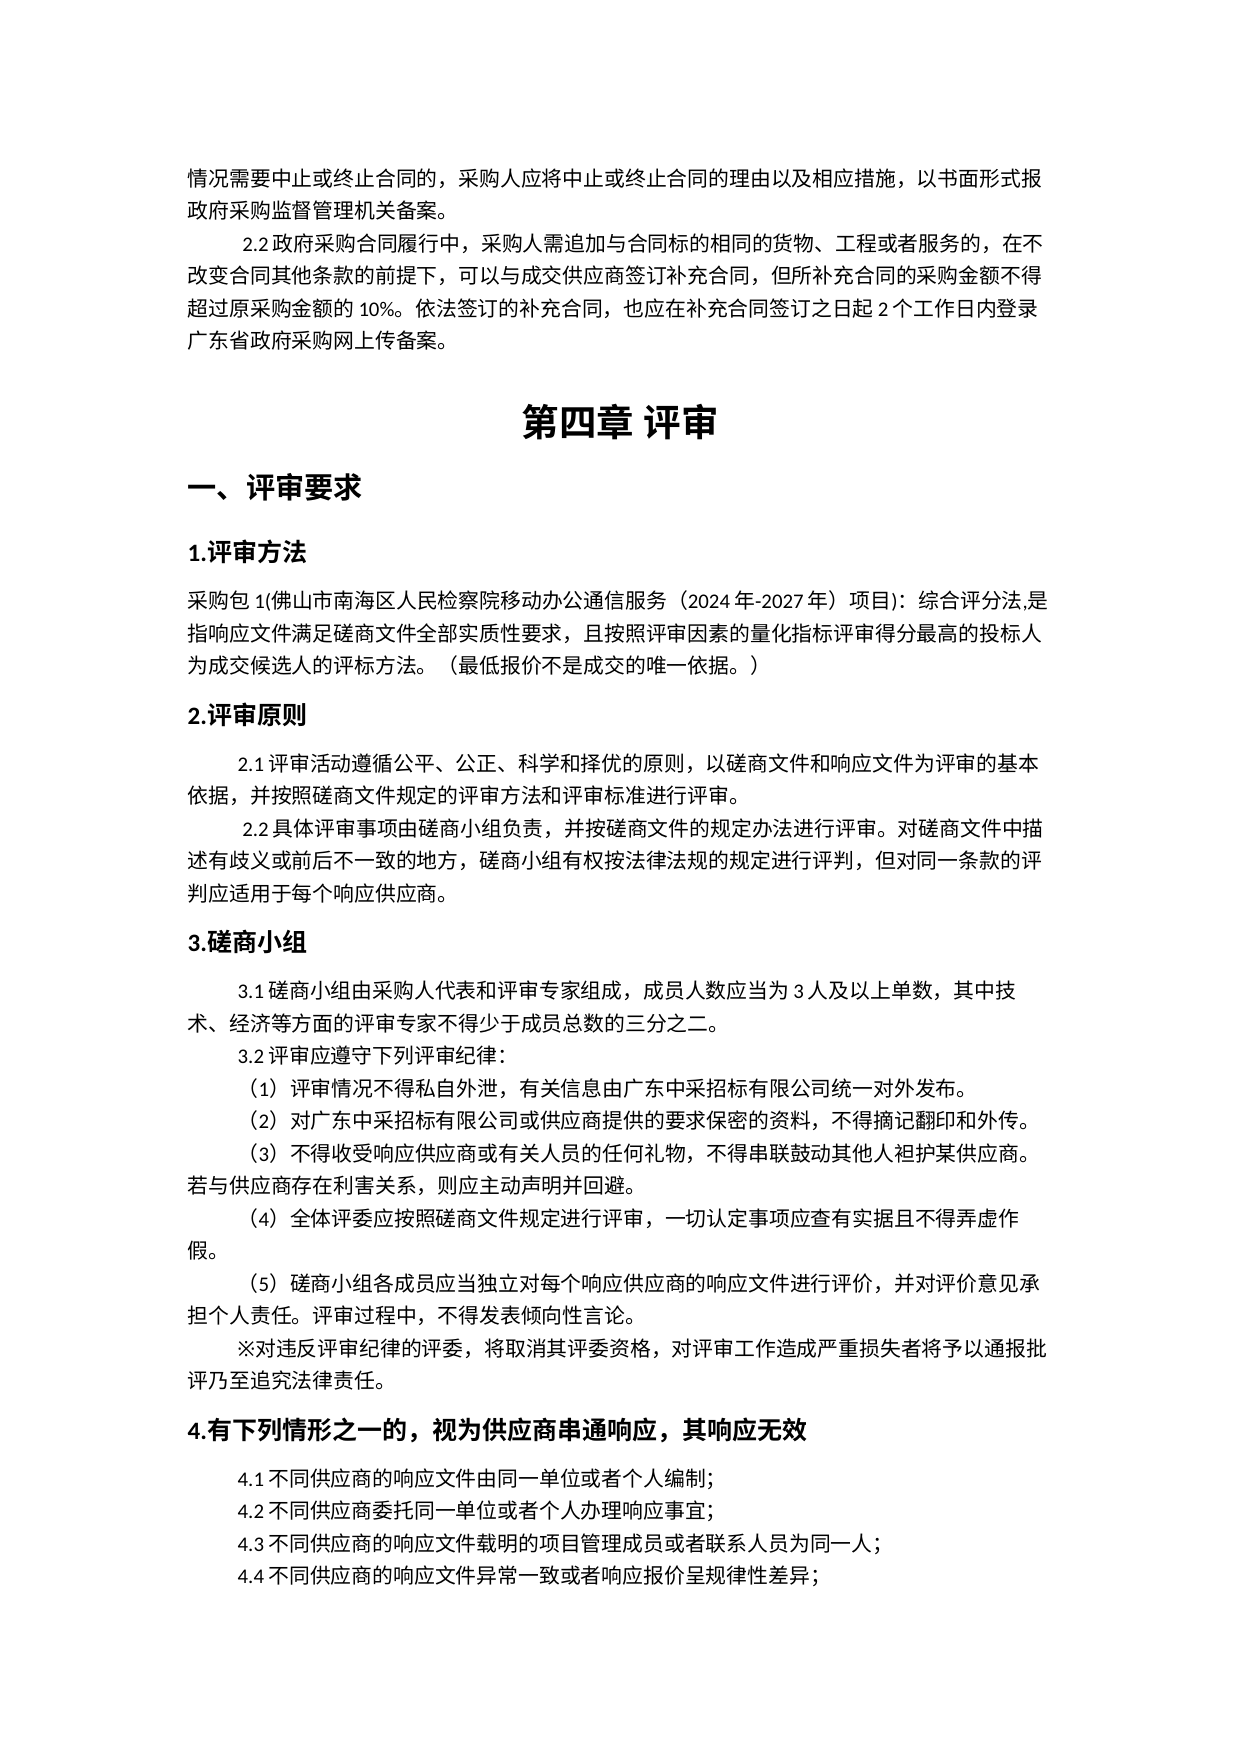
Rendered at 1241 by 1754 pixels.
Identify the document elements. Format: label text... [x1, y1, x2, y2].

text 2.评审原则 [187, 682, 1053, 747]
text 采购包1(佛山市南海区人民检察院移动办公通信服务（2024年-2027年）项目)：综合评分法,是指响应文件满足磋商文件全部实质性要求，且按照评审因素的量化指标评审得分最高的投标人为成交候选人的评标方法。（最低报价不是成交的唯一依据。） [187, 584, 1053, 682]
text 2.2政府采购合同履行中，采购人需追加与合同标的相同的货物、工程或者服务的，在不改变合同其他条款的前提下，可以与成交供应商签订补充合同，但所补充合同的采购金额不得超过原采购金额的10%。依法签订的补充合同，也应在补充合同签订之日起2个工作日内登录广东省政府采购网上传备案。 [187, 227, 1053, 357]
text （2）对广东中采招标有限公司或供应商提供的要求保密的资料，不得摘记翻印和外传。 [187, 1104, 1053, 1137]
text 2.2具体评审事项由磋商小组负责，并按磋商文件的规定办法进行评审。对磋商文件中描述有歧义或前后不一致的地方，磋商小组有权按法律法规的规定进行评判，但对同一条款的评判应适用于每个响应供应商。 [187, 812, 1053, 909]
text 4.有下列情形之一的，视为供应商串通响应，其响应无效 [187, 1397, 1053, 1462]
text 2.1评审活动遵循公平、公正、科学和择优的原则，以磋商文件和响应文件为评审的基本依据，并按照磋商文件规定的评审方法和评审标准进行评审。 [187, 747, 1053, 812]
text （1）评审情况不得私自外泄，有关信息由广东中采招标有限公司统一对外发布。 [187, 1072, 1053, 1104]
text （3）不得收受响应供应商或有关人员的任何礼物，不得串联鼓动其他人袒护某供应商。若与供应商存在利害关系，则应主动声明并回避。 [187, 1137, 1053, 1202]
text （5）磋商小组各成员应当独立对每个响应供应商的响应文件进行评价，并对评价意见承担个人责任。评审过程中，不得发表倾向性言论。 [187, 1267, 1053, 1332]
text 一、评审要求 [187, 454, 1053, 519]
text 4.2不同供应商委托同一单位或者个人办理响应事宜； [187, 1494, 1053, 1527]
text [187, 162, 1053, 227]
text ※对违反评审纪律的评委，将取消其评委资格，对评审工作造成严重损失者将予以通报批评乃至追究法律责任。 [187, 1332, 1053, 1397]
text 第四章 评审 [187, 389, 1053, 454]
text 3.1磋商小组由采购人代表和评审专家组成，成员人数应当为3人及以上单数，其中技术、经济等方面的评审专家不得少于成员总数的三分之二。 [187, 974, 1053, 1039]
text 4.1不同供应商的响应文件由同一单位或者个人编制； [187, 1462, 1053, 1494]
text 3.2评审应遵守下列评审纪律： [187, 1039, 1053, 1072]
text （4）全体评委应按照磋商文件规定进行评审，一切认定事项应查有实据且不得弄虚作假。 [187, 1202, 1053, 1267]
text 1.评审方法 [187, 519, 1053, 584]
text 4.3不同供应商的响应文件载明的项目管理成员或者联系人员为同一人； [187, 1527, 1053, 1559]
text 3.磋商小组 [187, 909, 1053, 974]
text 4.4不同供应商的响应文件异常一致或者响应报价呈规律性差异； [187, 1559, 1053, 1592]
